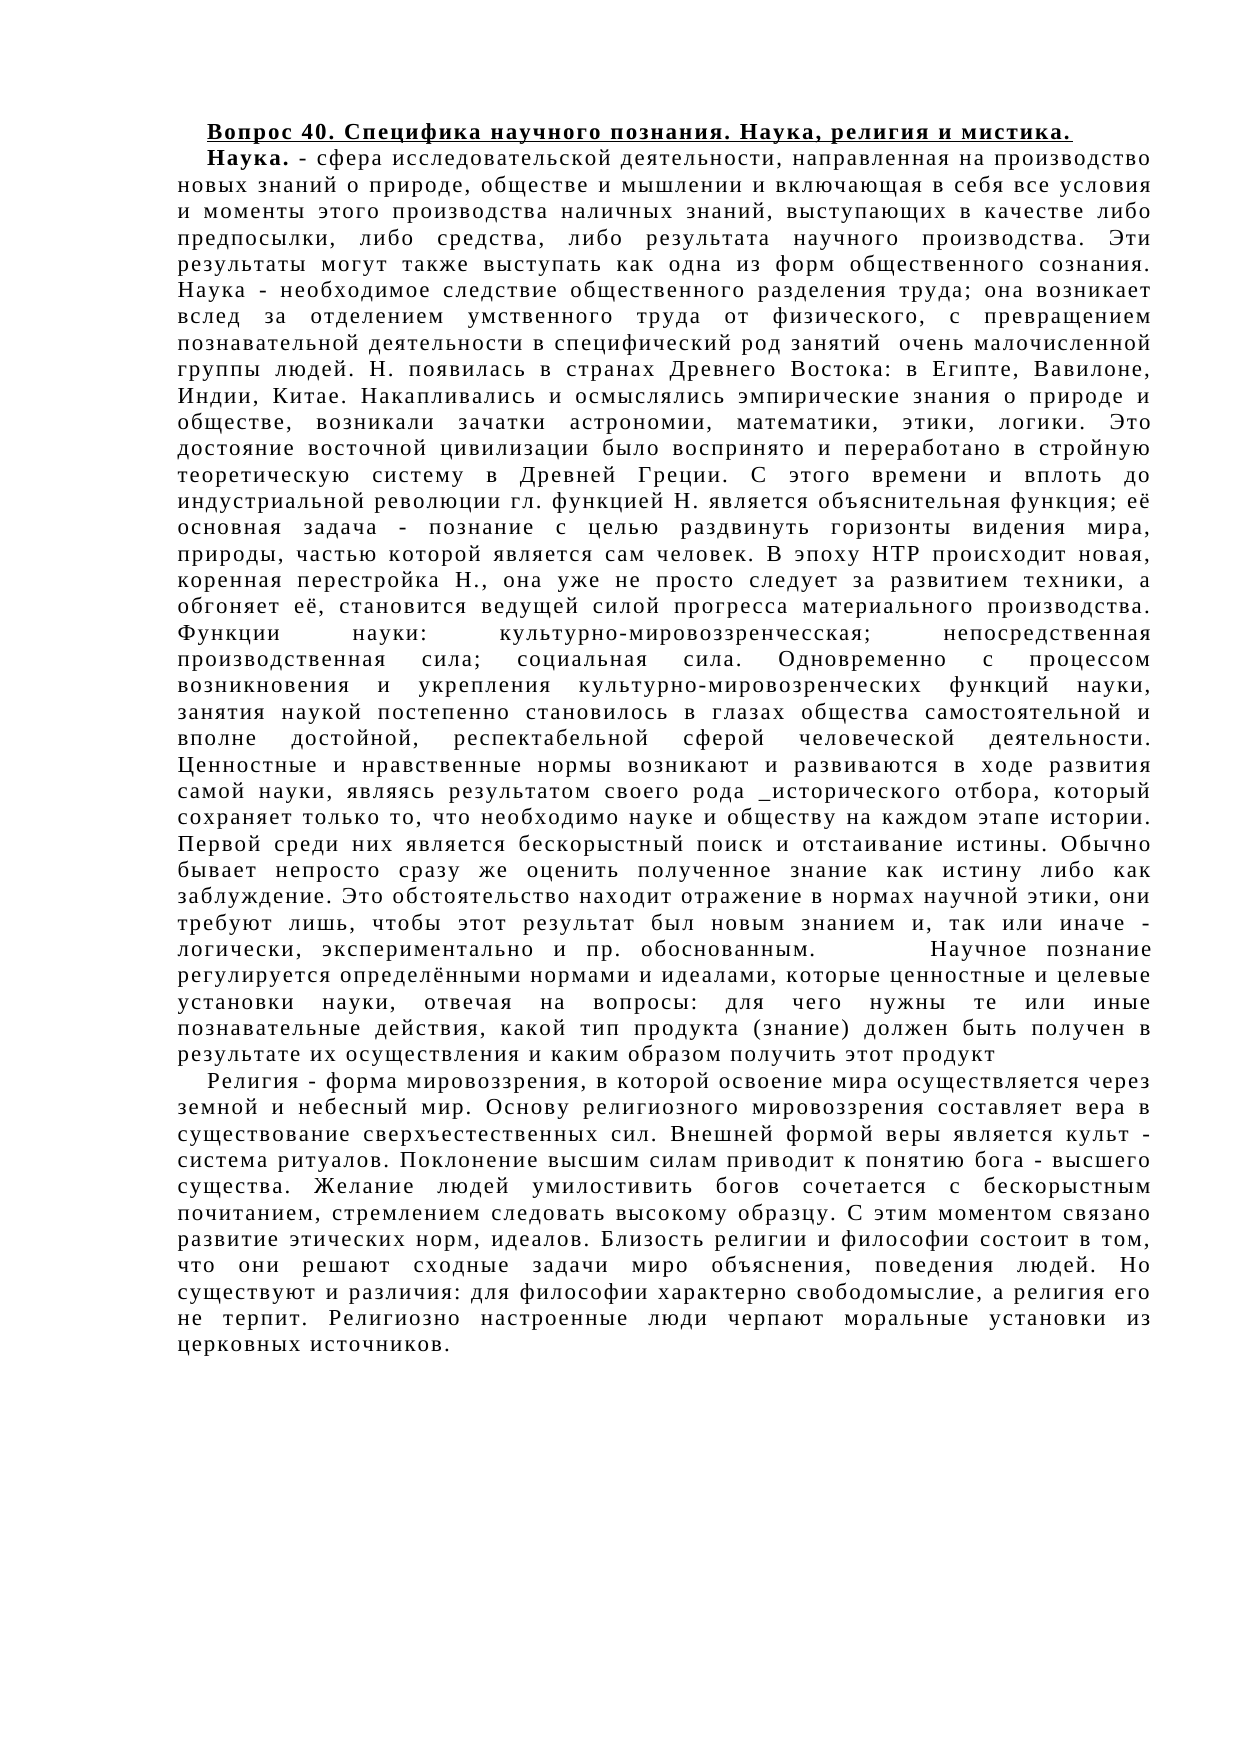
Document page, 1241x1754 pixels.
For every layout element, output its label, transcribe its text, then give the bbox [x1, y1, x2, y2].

text Наука. - сфера исследовательской деятельности, направленная на производство новых знаний о природе, обществе и мышлении и включающая в себя все условия и моменты этого производства наличных знаний, выступающих в качестве либо предпосылки, либо средства, либо результата научного производства. Эти результаты могут также выступать как одна из форм общественного сознания. Наука - необходимое следствие общественного разделения труда; она возникает вслед за отделением умственного труда от физического, с превращением познавательной деятельности в специфический род занятий очень малочисленной группы людей. Н. появилась в странах Древнего Востока: в Египте, Вавилоне, Индии, Китае. Накапливались и осмыслялись эмпирические знания о природе и обществе, возникали зачатки астрономии, математики, этики, логики. Это достояние восточной цивилизации было воспринято и переработано в стройную теоретическую систему в Древней Греции. С этого времени и вплоть до индустриальной революции гл. функцией Н. является объяснительная функция; её основная задача - познание с целью раздвинуть горизонты видения мира, природы, частью которой является сам человек. В эпоху НТР происходит новая, коренная перестройка Н., она уже не просто следует за развитием техники, а обгоняет её, становится ведущей силой прогресса материального производства. Функции науки: культурно-мировоззренчесская; непосредственная производственная сила; социальная сила. Одновременно с процессом возникновения и укрепления культурно-мировозренческих функций науки, занятия наукой постепенно становилось в глазах общества самостоятельной и вполне достойной, респектабельной сферой человеческой деятельности. Ценностные и нравственные нормы возникают и развиваются в ходе развития самой науки, являясь результатом своего рода _исторического отбора, который сохраняет только то, что необходимо науке и обществу на каждом этапе истории. Первой среди них является бескорыстный поиск и отстаивание истины. Обычно бывает непросто сразу же оценить полученное знание как истину либо как заблуждение. Это обстоятельство находит отражение в нормах научной этики, они требуют лишь, чтобы этот результат был новым знанием и, так или иначе - логически, экспериментально и пр. обоснованным. Научное познание регулируется определёнными нормами и идеалами, которые ценностные и целевые установки науки, отвечая на вопросы: для чего нужны те или иные познавательные действия, какой тип продукта (знание) должен быть получен в результате их осуществления и каким образом получить этот продукт [177, 144, 1152, 1067]
text Религия - форма мировоззрения, в которой освоение мира осуществляется через земной и небесный мир. Основу религиозного мировоззрения составляет вера в существование сверхъестественных сил. Внешней формой веры является культ - система ритуалов. Поклонение высшим силам приводит к понятию бога - высшего существа. Желание людей умилостивить богов сочетается с бескорыстным почитанием, стремлением следовать высокому образцу. С этим моментом связано развитие этических норм, идеалов. Близость религии и философии состоит в том, что они решают сходные задачи миро объяснения, поведения людей. Но существуют и различия: для философии характерно свободомыслие, а религия его не терпит. Религиозно настроенные люди черпают моральные установки из церковных источников. [177, 1067, 1152, 1357]
text Вопрос 40. Специфика научного познания. Наука, религия и мистика. [177, 118, 1152, 144]
